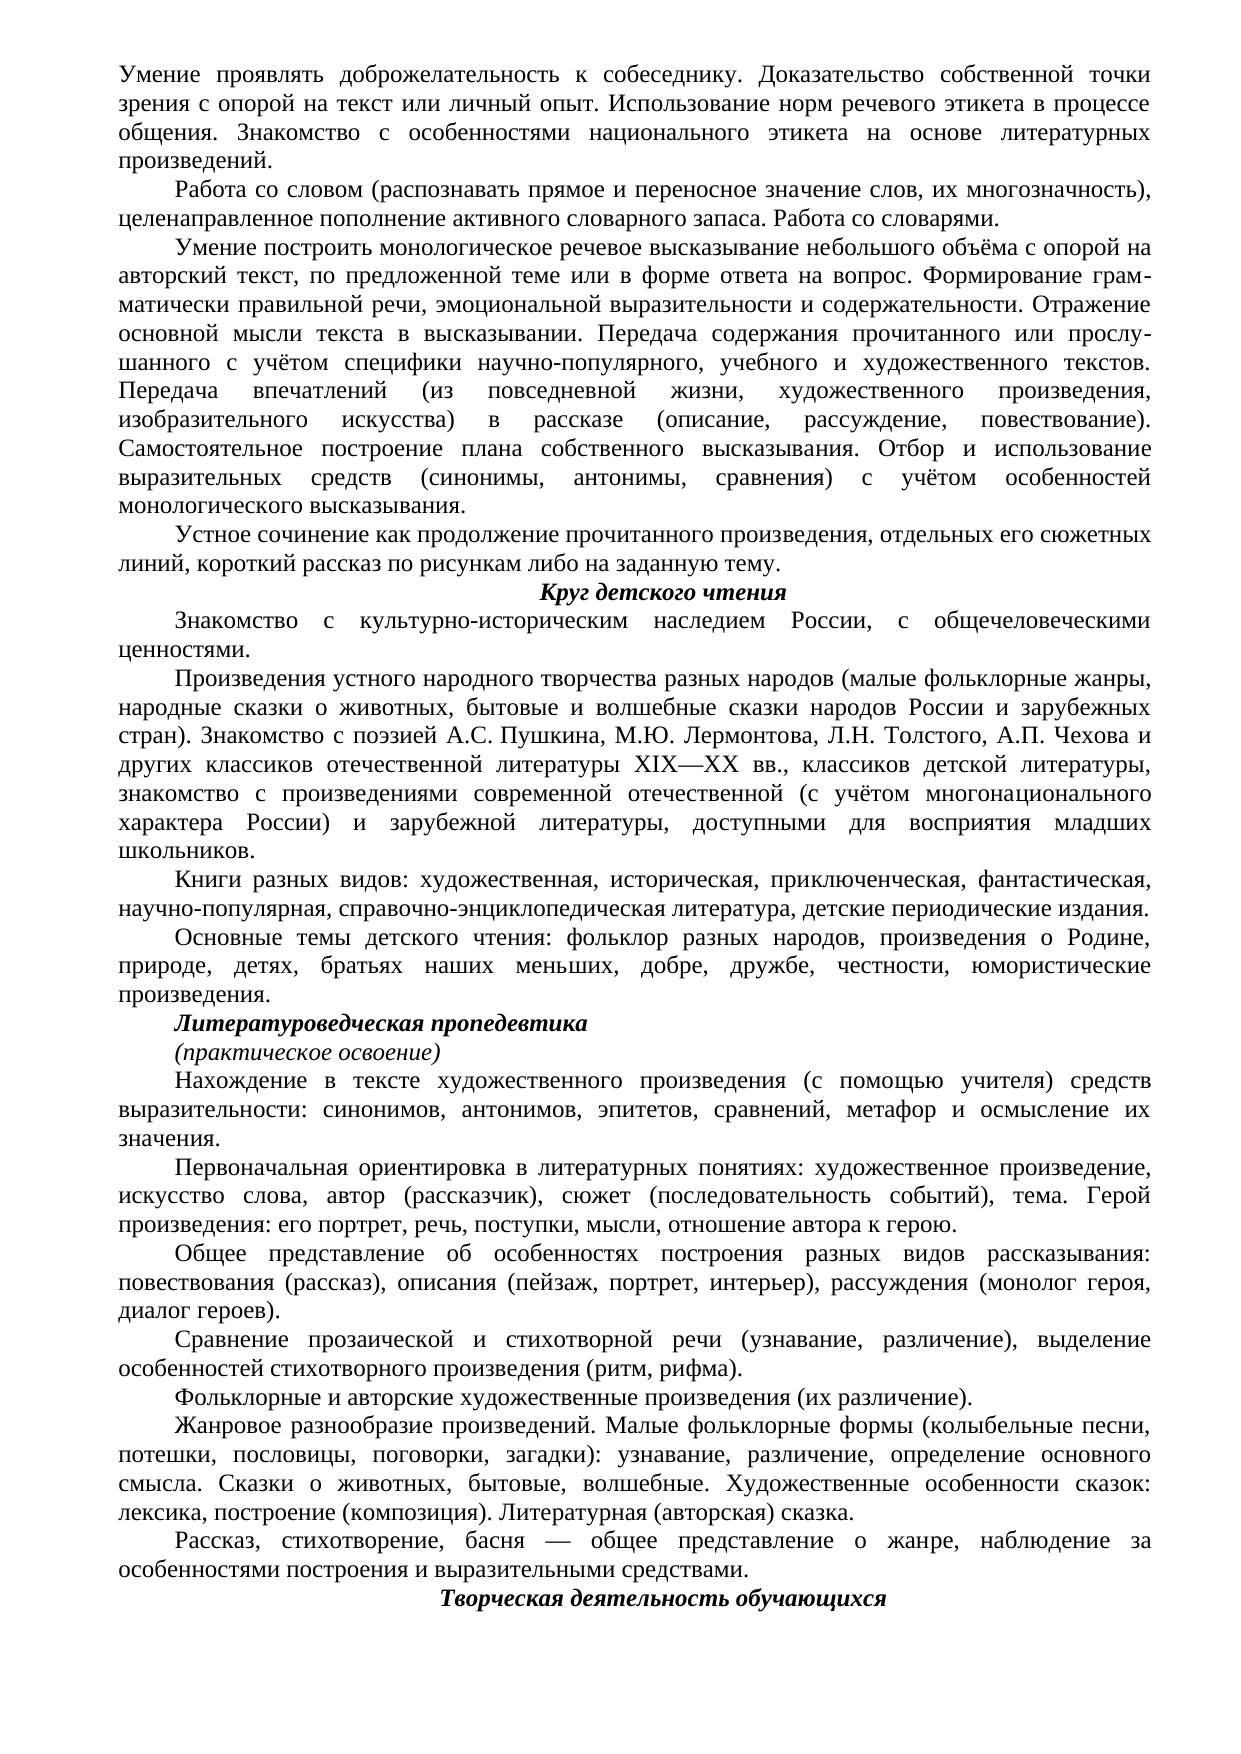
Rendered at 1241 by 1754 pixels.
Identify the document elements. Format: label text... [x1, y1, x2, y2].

text Устное сочинение как продолжение прочитанного произведения, отдельных его сюжетных линий, короткий рассказ по рисункам либо на заданную тему. [118, 519, 1152, 577]
text Рассказ, стихотворение, басня — общее представление о жанре, наблюдение за особенностями построения и выразительными средствами. [118, 1525, 1152, 1583]
text Первоначальная ориентировка в литературных понятиях: художественное произведение, искусство слова, автор (рассказчик), сюжет (последовательность событий), тема. Герой произведения: его портрет, речь, поступки, мысли, отношение автора к герою. [118, 1152, 1152, 1238]
text Творческая деятельность обучающихся [118, 1583, 1152, 1612]
text Произведения устного народного творчества разных народов (малые фольклорные жанры, народные сказки о животных, бытовые и волшебные сказки народов России и зарубежных стран). Знакомство с поэзией А.С. Пушкина, М.Ю. Лермонтова, Л.Н. Толстого, А.П. Чехова и других классиков отечественной литературы XIX—XX вв., классиков детской литературы, знакомство с произведениями современной отечественной (с учётом многонационального характера России) и зарубежной литературы, доступными для восприятия младших школьников. [118, 663, 1152, 864]
text Круг детского чтения [118, 577, 1152, 605]
text Нахождение в тексте художественного произведения (с помощью учителя) средств выразительности: синонимов, антонимов, эпитетов, сравнений, метафор и осмысление их значения. [118, 1065, 1152, 1152]
text Литературоведческая пропедевтика [118, 1008, 1152, 1037]
text Фольклорные и авторские художественные произведения (их различение). [118, 1382, 1152, 1410]
text (практическое освоение) [118, 1037, 1152, 1065]
text Основные темы детского чтения: фольклор разных народов, произведения о Родине, природе, детях, братьях наших меньших, добре, дружбе, честности, юмористические произведения. [118, 922, 1152, 1008]
text Общее представление об особенностях построения разных видов рассказывания: повествования (рассказ), описания (пейзаж, портрет, интерьер), рассуждения (монолог героя, диалог героев). [118, 1238, 1152, 1324]
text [118, 59, 1152, 174]
text Умение построить монологическое речевое высказывание небольшого объёма с опорой на авторский текст, по предложенной теме или в форме ответа на вопрос. Формирование грамматически правильной речи, эмоциональной выразительности и содержательности. Отражение основной мысли текста в высказывании. Передача содержания прочитанного или прослушанного с учётом специфики научно-популярного, учебного и художественного текстов. Передача впечатлений (из повседневной жизни, художественного произведения, изобразительного искусства) в рассказе (описание, рассуждение, повествование). Самостоятельное построение плана собственного высказывания. Отбор и использование выразительных средств (синонимы, антонимы, сравнения) с учётом особенностей монологического высказывания. [118, 232, 1152, 519]
text Знакомство с культурно-историческим наследием России, с общечеловеческими ценностями. [118, 605, 1152, 663]
text Работа со словом (распознавать прямое и переносное значение слов, их многозначность), целенаправленное пополнение активного словарного запаса. Работа со словарями. [118, 174, 1152, 232]
text Жанровое разнообразие произведений. Малые фольклорные формы (колыбельные песни, потешки, пословицы, поговорки, загадки): узнавание, различение, определение основного смысла. Сказки о животных, бытовые, волшебные. Художественные особенности сказок: лексика, построение (композиция). Литературная (авторская) сказка. [118, 1410, 1152, 1525]
text Сравнение прозаической и стихотворной речи (узнавание, различение), выделение особенностей стихотворного произведения (ритм, рифма). [118, 1324, 1152, 1382]
text Книги разных видов: художественная, историческая, приключенческая, фантастическая, научно-популярная, справочно-энциклопедическая литература, детские периодические издания. [118, 864, 1152, 922]
